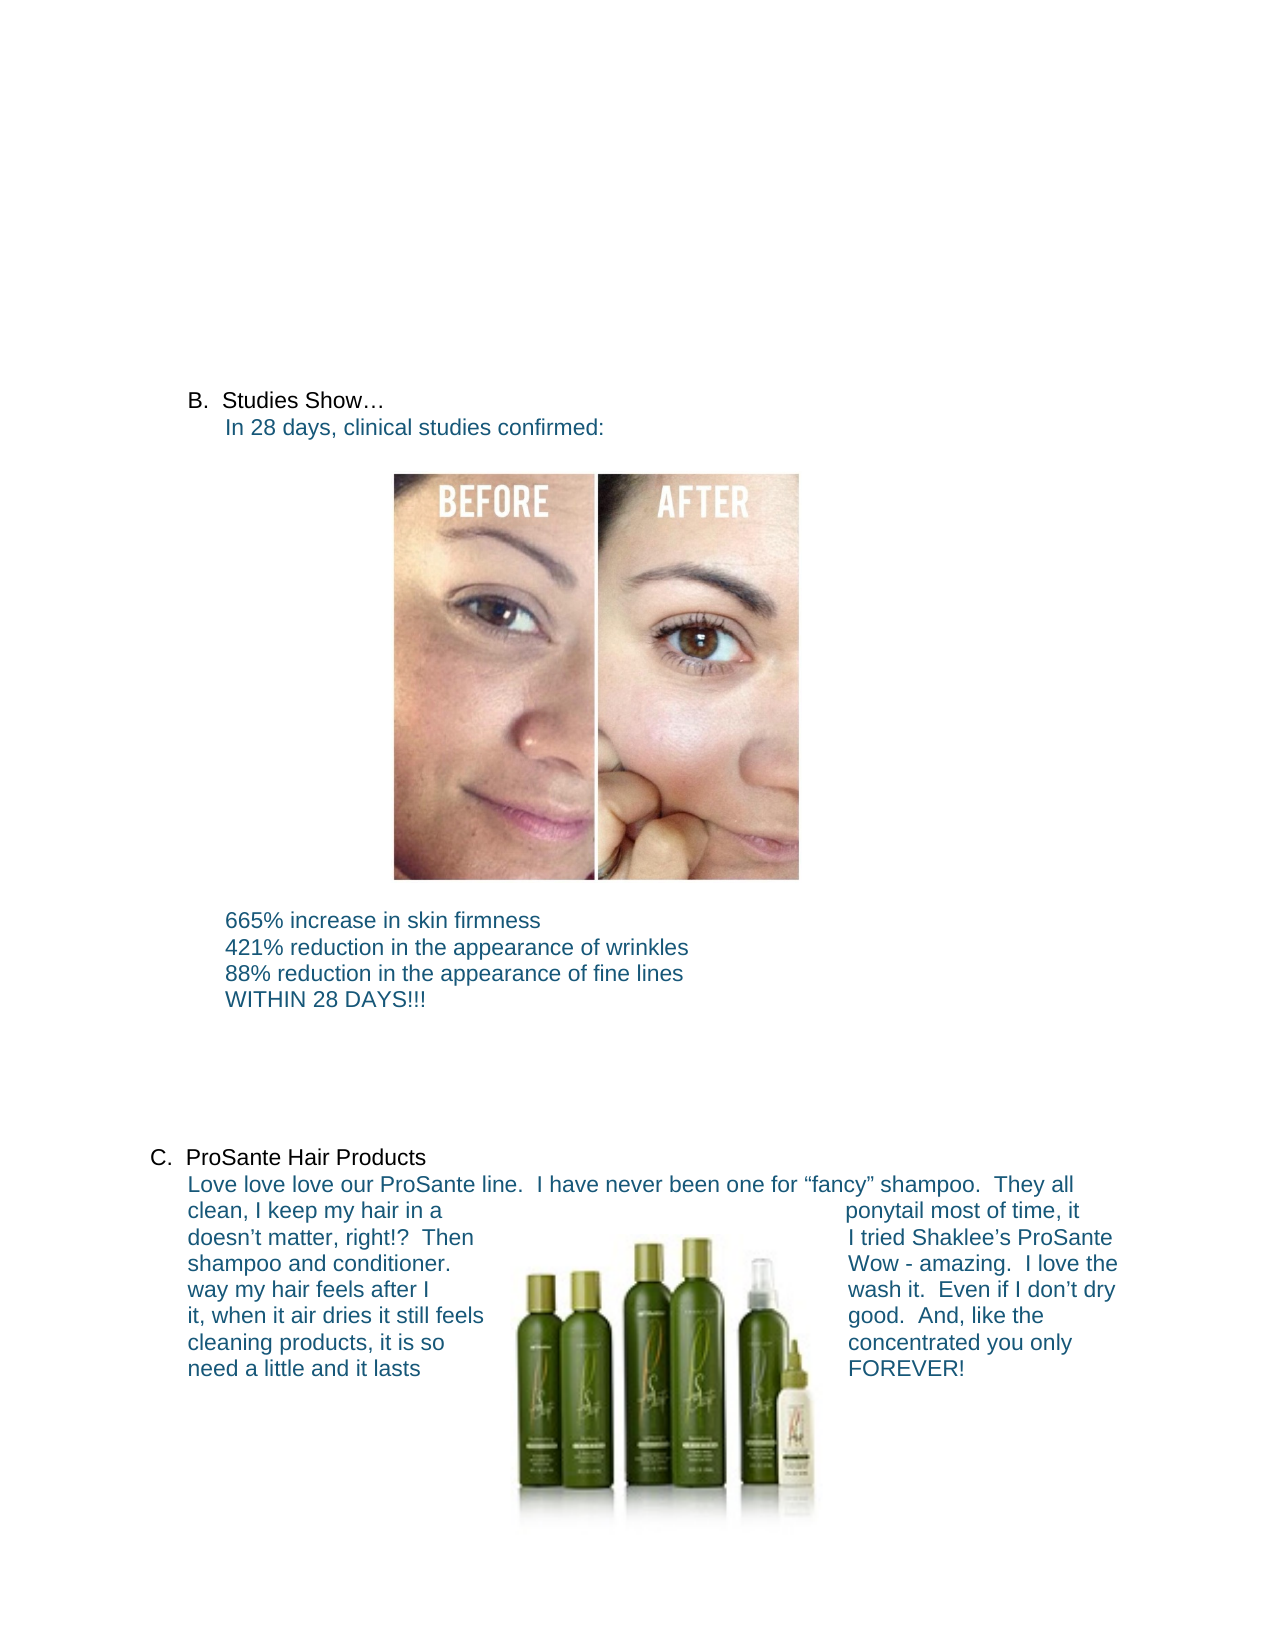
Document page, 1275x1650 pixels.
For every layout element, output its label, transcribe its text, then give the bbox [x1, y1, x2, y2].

picture [510, 1234, 823, 1547]
text C. ProSante Hair Products [150, 1144, 1125, 1171]
text 421% reduction in the appearance of wrinkles [150, 933, 1125, 960]
text In 28 days, clinical studies confirmed: [150, 413, 1125, 440]
picture [390, 471, 802, 883]
text B. Studies Show… [150, 387, 1125, 413]
text 88% reduction in the appearance of fine lines [150, 960, 1125, 986]
text Love love love our ProSante line. I have never been one for “fancy” shampoo. They all clean, I keep my hair in a ponytail most of time, it doesn’t matter, right!? Then I tried Shaklee’s ProSante shampoo and conditioner. Wow - amazing. I love the way my hair feels after I wash it. Even if I don’t dry it, when it air dries it still feels good. And, like the cleaning products, it is so concentrated you only need a little and it lasts FOREVER! [150, 1171, 1125, 1382]
text WITHIN 28 DAYS!!! [150, 986, 1125, 1013]
